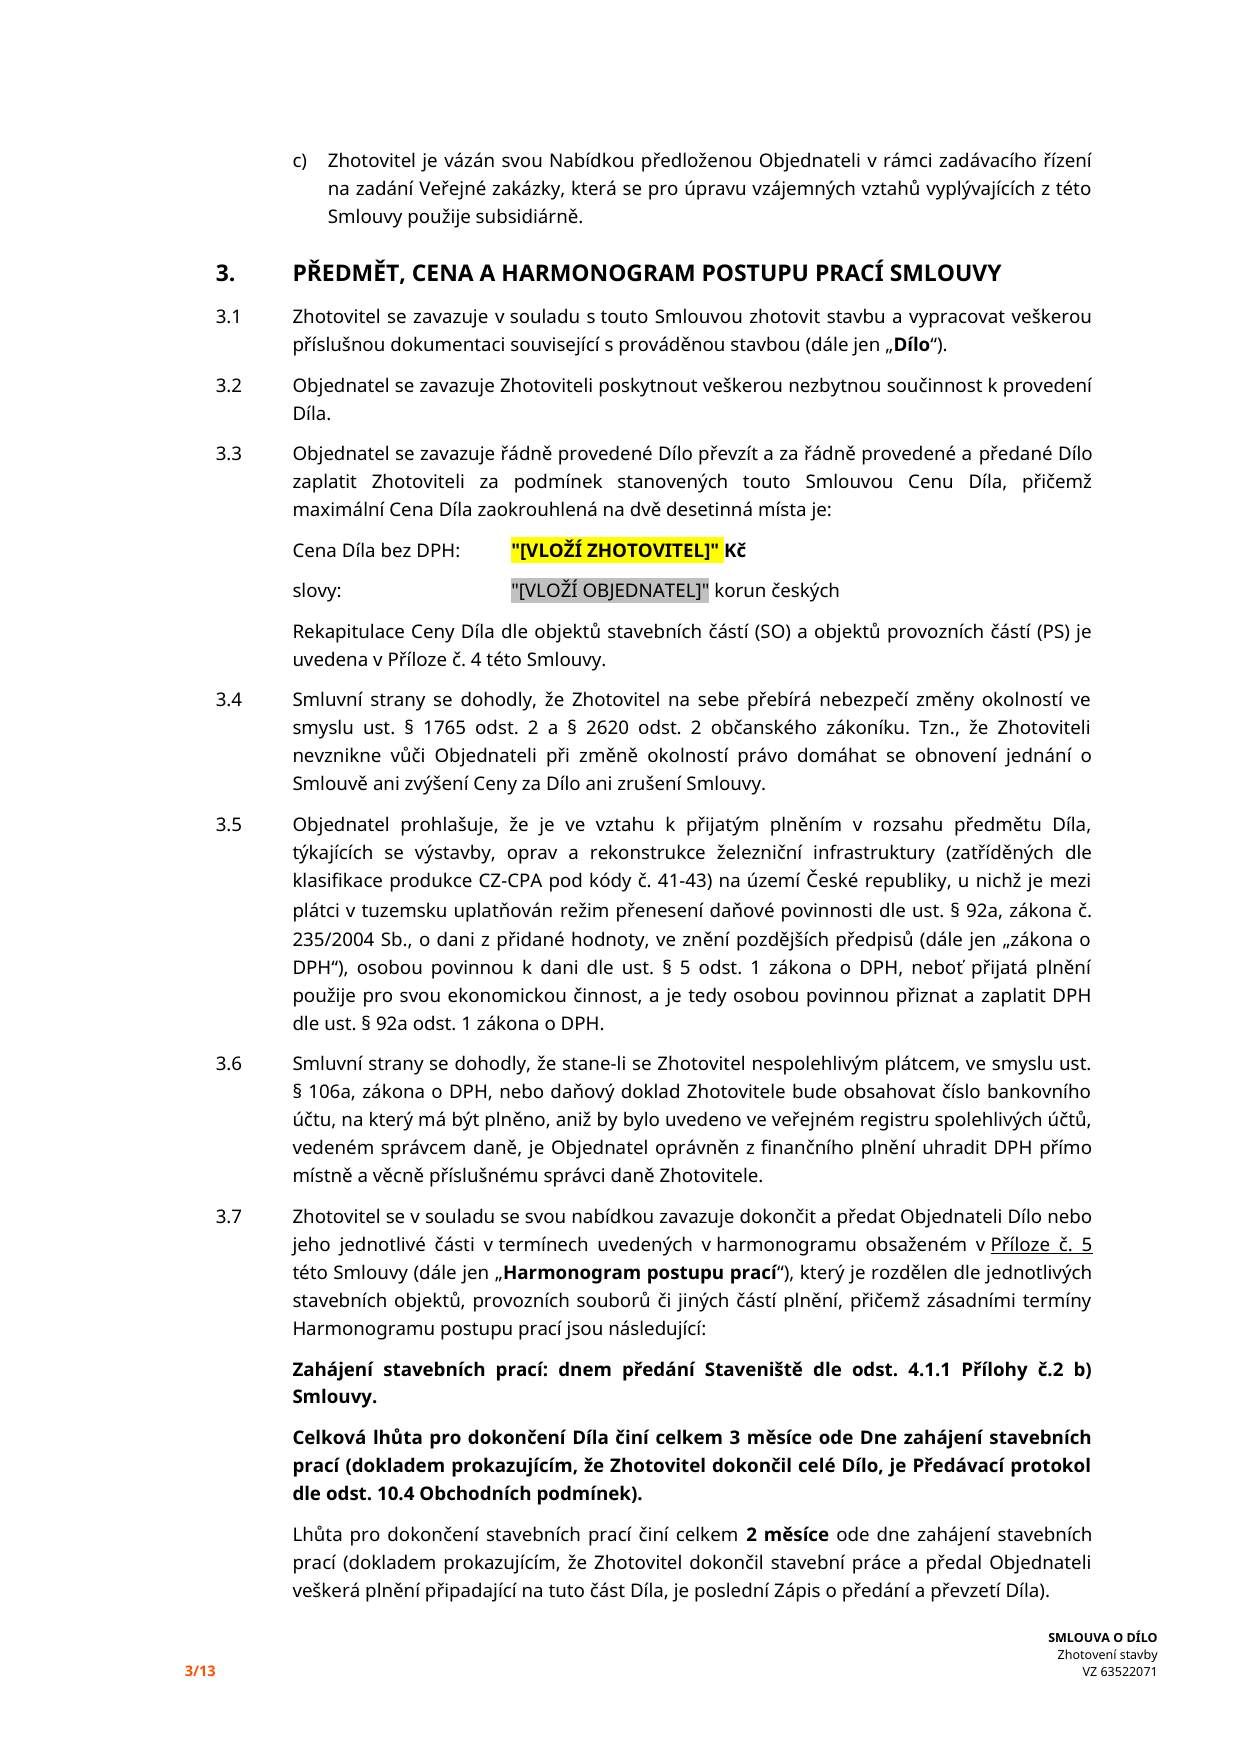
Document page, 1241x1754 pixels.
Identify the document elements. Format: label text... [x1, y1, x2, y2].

text Lhůta pro dokončení stavebních prací činí celkem 2 měsíce ode dne zahájení stavebních prací (dokladem prokazujícím, že Zhotovitel dokončil stavební práce a předal Objednateli veškerá plnění připadající na tuto část Díla, je poslední Zápis o předání a převzetí Díla). [292, 1521, 1093, 1602]
text Objednatel prohlašuje, že je ve vztahu k přijatým plněním v rozsahu předmětu Díla, týkajících se výstavby, oprav a rekonstrukce železniční infrastruktury (zatříděných dle klasifikace produkce CZ-CPA pod kódy č. 41-43) na území České republiky, u nichž je mezi plátci v tuzemsku uplatňován režim přenesení daňové povinnosti dle ust. § 92a, zákona č. 235/2004 Sb., o dani z přidané hodnoty, ve znění pozdějších předpisů (dále jen „zákona o DPH“), osobou povinnou k dani dle ust. § 5 odst. 1 zákona o DPH, neboť přijatá plnění použije pro svou ekonomickou činnost, a je tedy osobou povinnou přiznat a zaplatit DPH dle ust. § 92a odst. 1 zákona o DPH. [216, 811, 1093, 1036]
text Zhotovitel se zavazuje v souladu s touto Smlouvou zhotovit stavbu a vypracovat veškerou příslušnou dokumentaci související s prováděnou stavbou (dále jen „Dílo“). [216, 303, 1093, 357]
text Zhotovitel je vázán svou Nabídkou předloženou Objednateli v rámci zadávacího řízení na zadání Veřejné zakázky, která se pro úpravu vzájemných vztahů vyplývajících z této Smlouvy použije subsidiárně. [292, 147, 1093, 229]
text Objednatel se zavazuje řádně provedené Dílo převzít a za řádně provedené a předané Dílo zaplatit Zhotoviteli za podmínek stanovených touto Smlouvou Cenu Díla, přičemž maximální Cena Díla zaokrouhlená na dvě desetinná místa je: [216, 441, 1093, 522]
text slovy: "[VLOŽÍ OBJEDNATEL]" korun českých [709, 578, 1093, 603]
text Cena Díla bez DPH: Kč [292, 537, 511, 563]
text Objednatel se zavazuje Zhotoviteli poskytnout veškerou nezbytnou součinnost k provedení Díla. [216, 372, 1093, 426]
text Rekapitulace Ceny Díla dle objektů stavebních částí (SO) a objektů provozních částí (PS) je uvedena v Příloze č. 4 této Smlouvy. [292, 618, 1093, 672]
text slovy: "[VLOŽÍ OBJEDNATEL]" korun českých [292, 578, 511, 603]
text PŘEDMĚT, CENA A HARMONOGRAM POSTUPU PRACÍ SMLOUVY [216, 257, 1093, 288]
text Zahájení stavebních prací: dnem předání Staveniště dle odst. 4.1.1 Přílohy č.2 b) Smlouvy. [292, 1356, 1093, 1409]
text Celková lhůta pro dokončení Díla činí celkem 3 měsíce ode Dne zahájení stavebních prací (dokladem prokazujícím, že Zhotovitel dokončil celé Dílo, je Předávací protokol dle odst. 10.4 Obchodních podmínek). [292, 1424, 1093, 1506]
text Cena Díla bez DPH: Kč [724, 537, 1093, 563]
text Smluvní strany se dohodly, že Zhotovitel na sebe přebírá nebezpečí změny okolností ve smyslu ust. § 1765 odst. 2 a § 2620 odst. 2 občanského zákoníku. Tzn., že Zhotoviteli nevznikne vůči Objednateli při změně okolností právo domáhat se obnovení jednání o Smlouvě ani zvýšení Ceny za Dílo ani zrušení Smlouvy. [216, 687, 1093, 796]
text Smluvní strany se dohodly, že stane-li se Zhotovitel nespolehlivým plátcem, ve smyslu ust. § 106a, zákona o DPH, nebo daňový doklad Zhotovitele bude obsahovat číslo bankovního účtu, na který má být plněno, aniž by bylo uvedeno ve veřejném registru spolehlivých účtů, vedeném správcem daně, je Objednatel oprávněn z finančního plnění uhradit DPH přímo místně a věcně příslušnému správci daně Zhotovitele. [216, 1051, 1093, 1188]
text Zhotovitel se v souladu se svou nabídkou zavazuje dokončit a předat Objednateli Dílo nebo jeho jednotlivé části v termínech uvedených v harmonogramu obsaženém v Příloze č. 5 této Smlouvy (dále jen „Harmonogram postupu prací“), který je rozdělen dle jednotlivých stavebních objektů, provozních souborů či jiných částí plnění, přičemž zásadními termíny Harmonogramu postupu prací jsou následující: [216, 1203, 1093, 1341]
